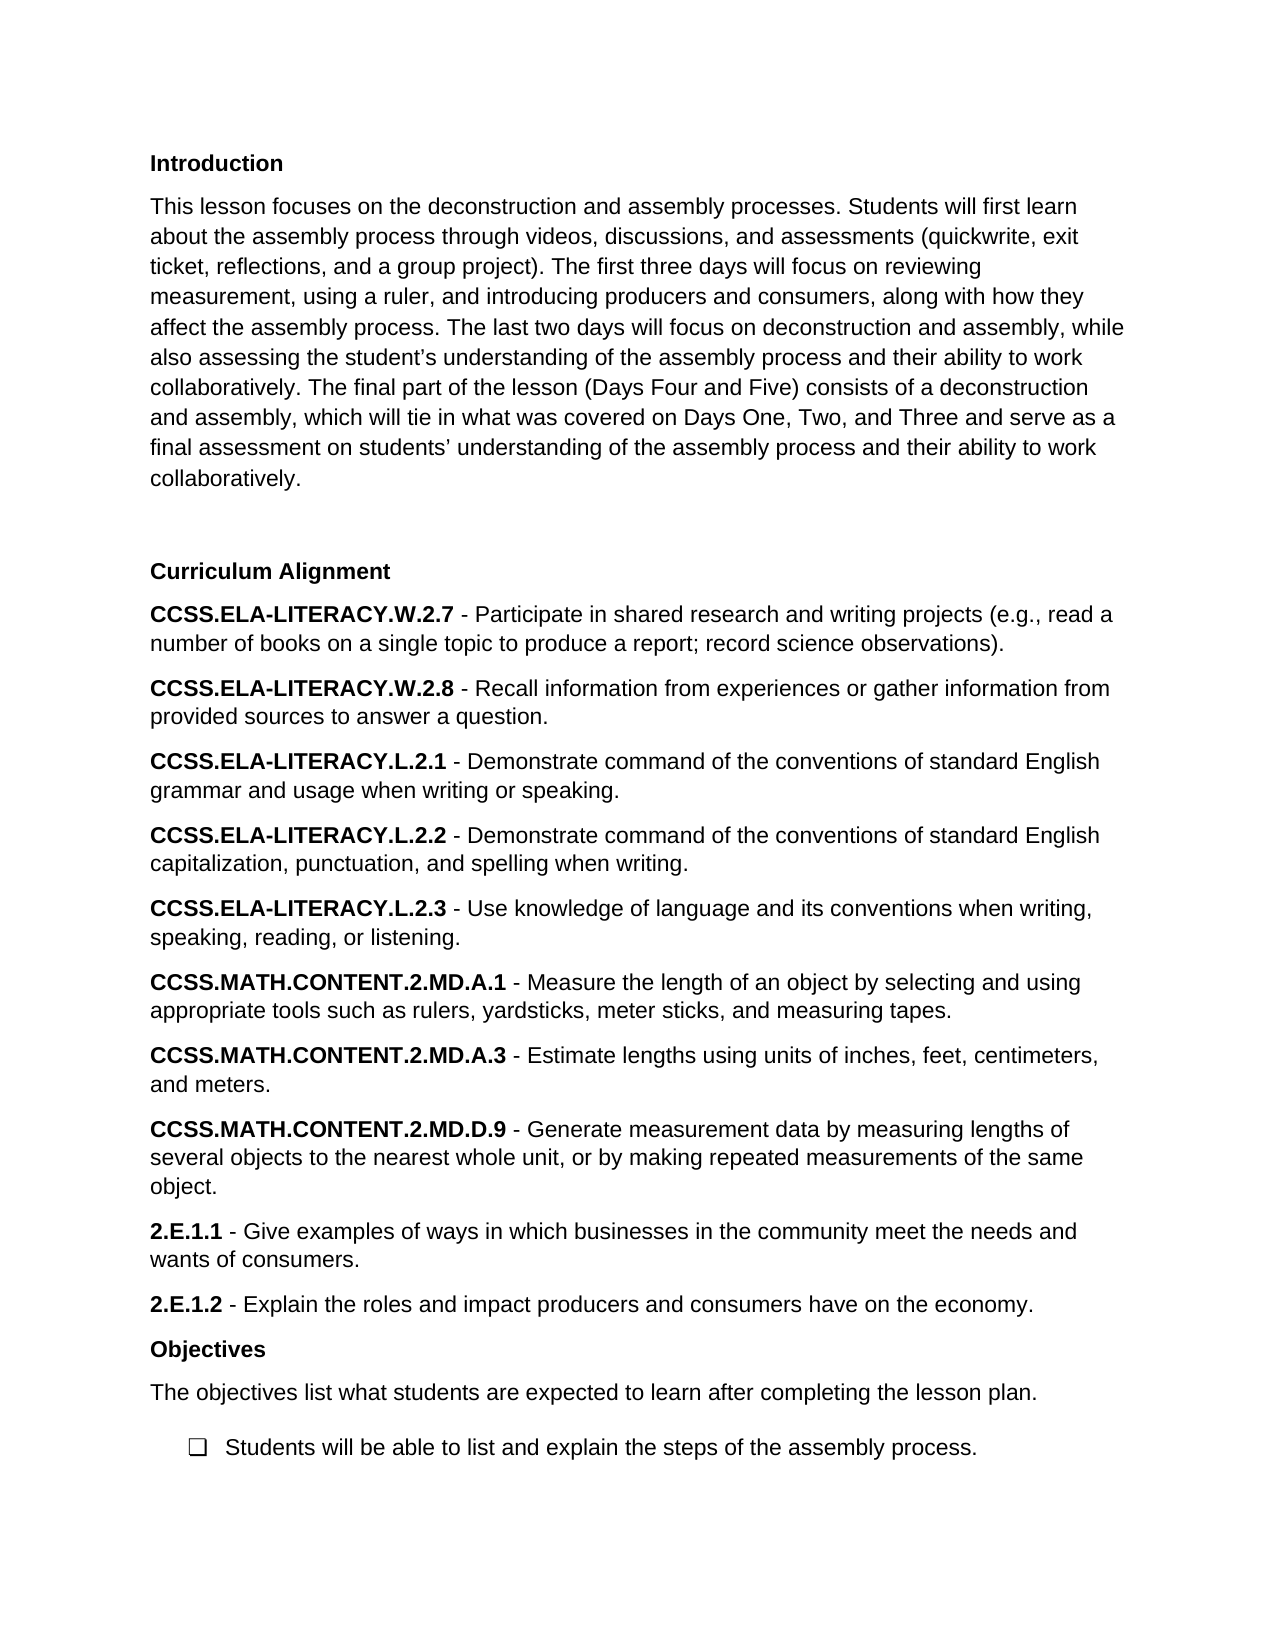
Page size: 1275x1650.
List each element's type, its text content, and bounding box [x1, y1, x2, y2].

text 2.E.1.2 - Explain the roles and impact producers and consumers have on the economy. [150, 1291, 1125, 1318]
text Introduction [150, 150, 1125, 176]
text CCSS.ELA-LITERACY.L.2.1 - Demonstrate command of the conventions of standard English grammar and usage when writing or speaking. [150, 748, 1125, 803]
text CCSS.ELA-LITERACY.L.2.2 - Demonstrate command of the conventions of standard English capitalization, punctuation, and spelling when writing. [150, 822, 1125, 876]
text CCSS.MATH.CONTENT.2.MD.A.3 - Estimate lengths using units of inches, feet, centimeters, and meters. [150, 1042, 1125, 1097]
text CCSS.ELA-LITERACY.W.2.7 - Participate in shared research and writing projects (e.g., read a number of books on a single topic to produce a report; record science observations). [150, 601, 1125, 656]
text CCSS.ELA-LITERACY.L.2.3 - Use knowledge of language and its conventions when writing, speaking, reading, or listening. [150, 895, 1125, 950]
text 2.E.1.1 - Give examples of ways in which businesses in the community meet the needs and wants of consumers. [150, 1218, 1125, 1273]
text CCSS.MATH.CONTENT.2.MD.D.9 - Generate measurement data by measuring lengths of several objects to the nearest whole unit, or by making repeated measurements of the same object. [150, 1116, 1125, 1199]
text CCSS.MATH.CONTENT.2.MD.A.1 - Measure the length of an object by selecting and using appropriate tools such as rulers, yardsticks, meter sticks, and measuring tapes. [150, 969, 1125, 1023]
text Objectives [150, 1336, 1125, 1363]
text The objectives list what students are expected to learn after completing the lesson plan. [150, 1379, 1125, 1406]
text Curriculum Alignment [150, 558, 1125, 585]
list Students will be able to list and explain the steps of the assembly process. [187, 1422, 1125, 1469]
text CCSS.ELA-LITERACY.W.2.8 - Recall information from experiences or gather information from provided sources to answer a question. [150, 674, 1125, 729]
text This lesson focuses on the deconstruction and assembly processes. Students will first learn about the assembly process through videos, discussions, and assessments (quickwrite, exit ticket, reflections, and a group project). The first three days will focus on reviewing measurement, using a ruler, and introducing producers and consumers, along with how they affect the assembly process. The last two days will focus on deconstruction and assembly, while also assessing the student’s understanding of the assembly process and their ability to work collaboratively. The final part of the lesson (Days Four and Five) consists of a deconstruction and assembly, which will tie in what was covered on Days One, Two, and Three and serve as a final assessment on students’ understanding of the assembly process and their ability to work collaboratively. [150, 193, 1125, 491]
